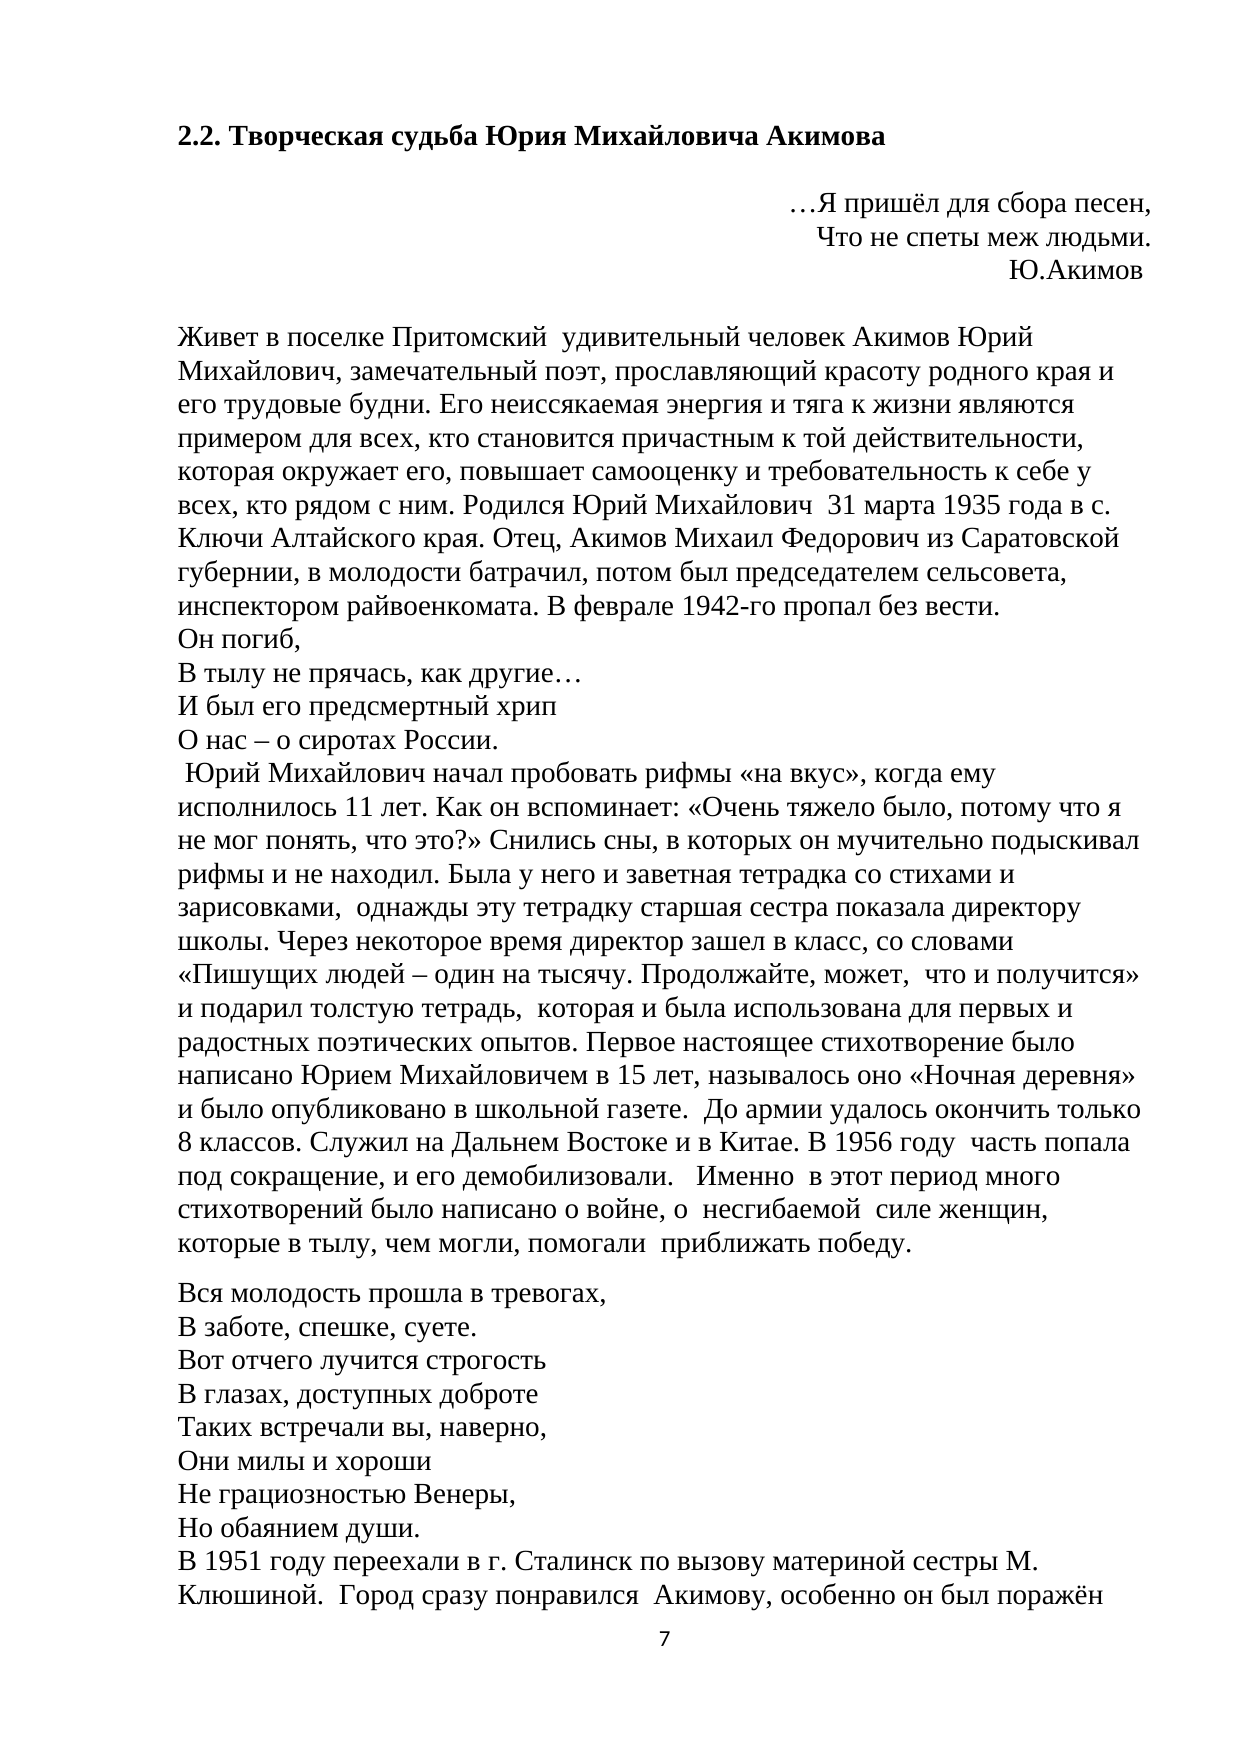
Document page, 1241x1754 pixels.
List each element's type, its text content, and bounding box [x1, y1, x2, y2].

text Таких встречали вы, наверно, [177, 1409, 1152, 1443]
text …Я пришёл для сбора песен, [177, 185, 1152, 219]
text Что не спеты меж людьми. [177, 219, 1152, 252]
text В глазах, доступных доброте [177, 1376, 1152, 1409]
text 2.2. Творческая судьба Юрия Михайловича Акимова [177, 118, 1152, 152]
text Не грациозностью Венеры, [177, 1476, 1152, 1510]
text Но обаянием души. [177, 1510, 1152, 1543]
text Юрий Михайлович начал пробовать рифмы «на вкус», когда ему исполнилось 11 лет. Как он вспоминает: «Очень тяжело было, потому что я не мог понять, что это?» Снились сны, в которых он мучительно подыскивал рифмы и не находил. Была у него и заветная тетрадка со стихами и зарисовками, однажды эту тетрадку старшая сестра показала директору школы. Через некоторое время директор зашел в класс, со словами «Пишущих людей – один на тысячу. Продолжайте, может, что и получится» и подарил толстую тетрадь, которая и была использована для первых и радостных поэтических опытов. Первое настоящее стихотворение было написано Юрием Михайловичем в 15 лет, называлось оно «Ночная деревня» и было опубликовано в школьной газете. До армии удалось окончить только 8 классов. Служил на Дальнем Востоке и в Китае. В 1956 году часть попала под сокращение, и его демобилизовали. Именно в этот период много стихотворений было написано о войне, о несгибаемой силе женщин, которые в тылу, чем могли, помогали приближать победу. [177, 755, 1152, 1258]
text О нас – о сиротах России. [177, 722, 1152, 755]
text В заботе, спешке, суете. [177, 1309, 1152, 1342]
text В тылу не прячась, как другие… [177, 655, 1152, 688]
text Живет в поселке Притомский удивительный человек Акимов Юрий Михайлович, замечательный поэт, прославляющий красоту родного края и его трудовые будни. Его неиссякаемая энергия и тяга к жизни являются примером для всех, кто становится причастным к той действительности, которая окружает его, повышает самооценку и требовательность к себе у всех, кто рядом с ним. Родился Юрий Михайлович 31 марта 1935 года в с. Ключи Алтайского края. Отец, Акимов Михаил Федорович из Саратовской губернии, в молодости батрачил, потом был председателем сельсовета, инспектором райвоенкомата. В феврале 1942-го пропал без вести. [177, 319, 1152, 621]
text И был его предсмертный хрип [177, 688, 1152, 722]
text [177, 1543, 1152, 1611]
text Они милы и хороши [177, 1443, 1152, 1476]
text Вся молодость прошла в тревогах, [177, 1275, 1152, 1309]
text Он погиб, [177, 621, 1152, 655]
text Вот отчего лучится строгость [177, 1342, 1152, 1376]
text Ю.Акимов [177, 252, 1152, 286]
